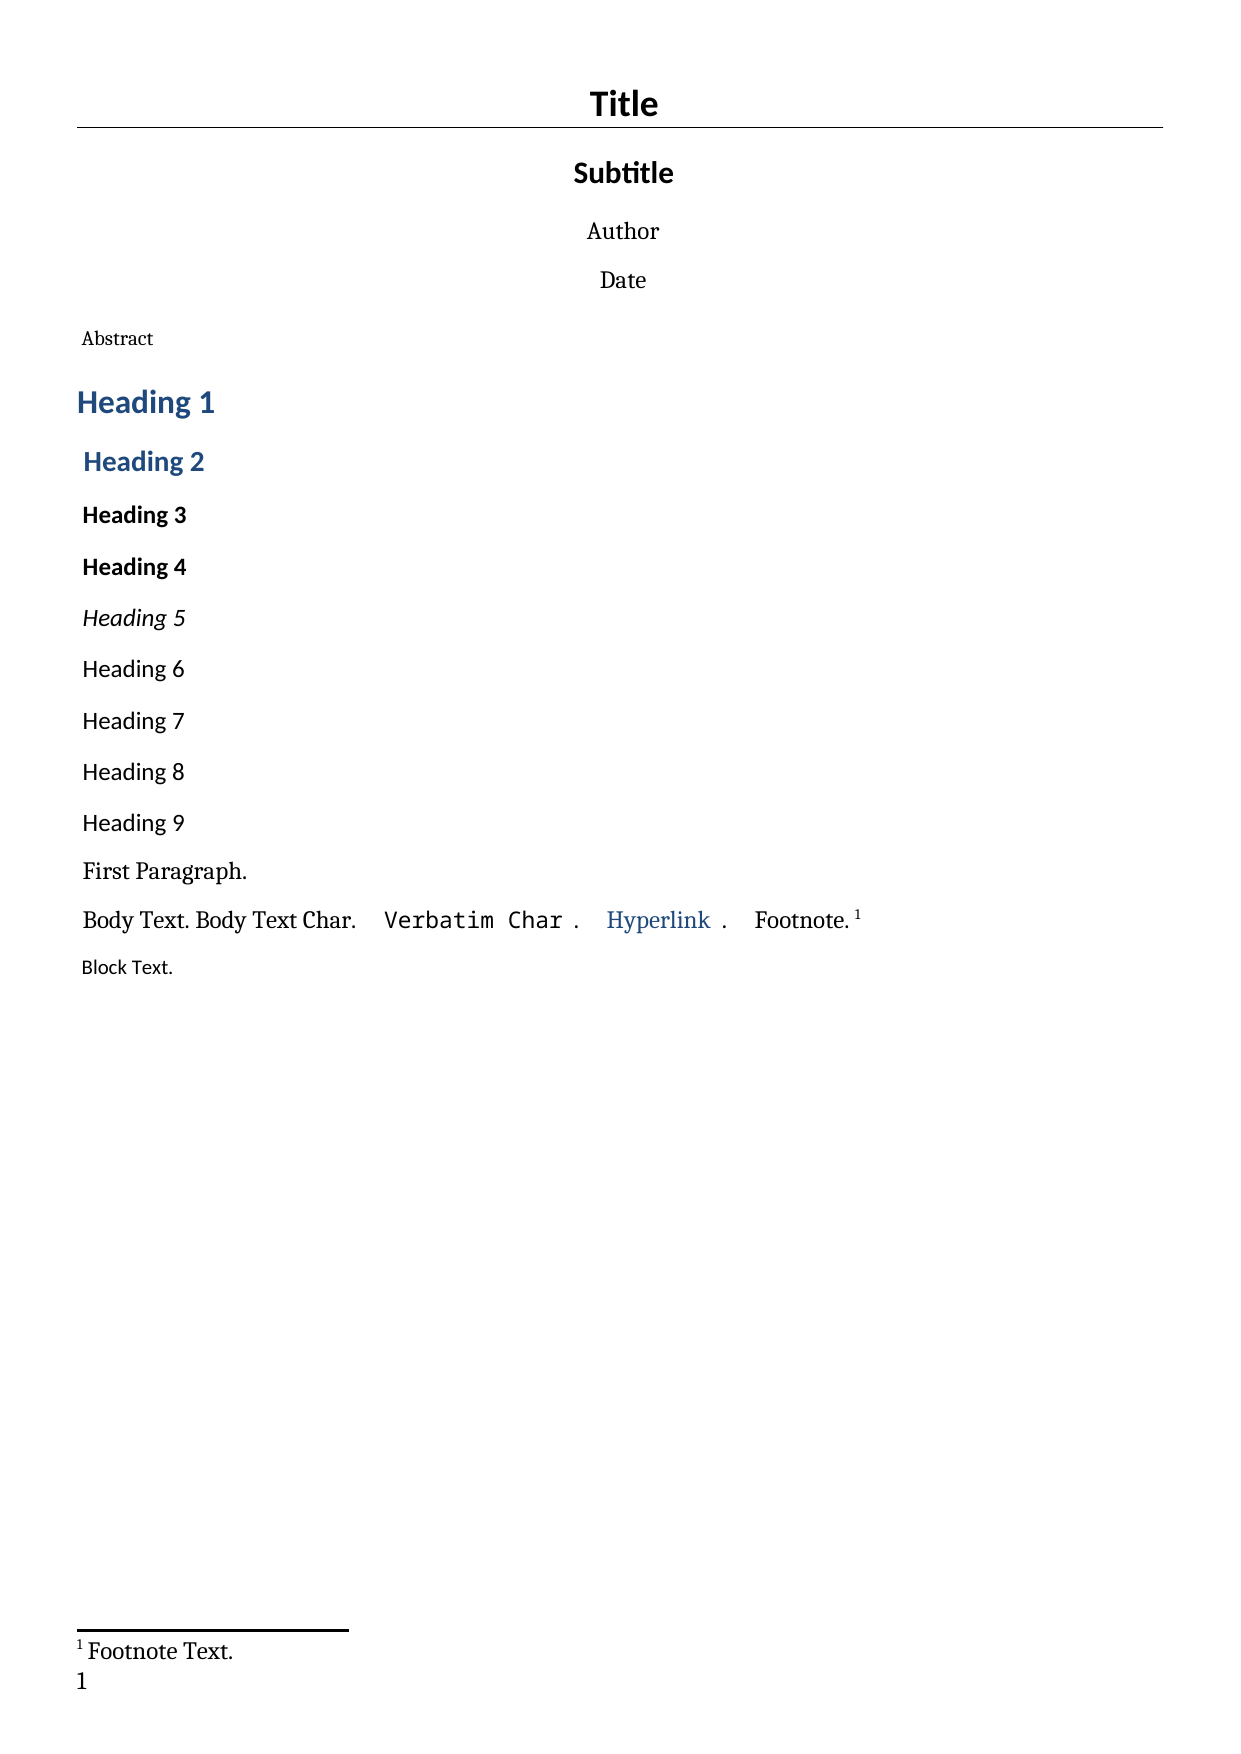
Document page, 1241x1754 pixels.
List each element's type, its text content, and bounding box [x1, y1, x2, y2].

subtitle Heading 5 [77, 602, 1163, 633]
text Abstract [77, 326, 1163, 350]
text First Paragraph. [77, 857, 1163, 886]
text Author [77, 217, 1163, 245]
subtitle Subtitle [77, 153, 1163, 192]
subtitle Heading 7 [77, 705, 1163, 735]
subtitle Heading 2 [77, 443, 1163, 479]
subtitle Heading 4 [77, 551, 1163, 581]
subtitle Heading 8 [77, 756, 1163, 787]
subtitle Heading 3 [77, 499, 1163, 530]
text Block Text. [77, 954, 1163, 980]
subtitle Heading 1 [77, 381, 1163, 422]
subtitle Heading 9 [77, 808, 1163, 838]
text Body Text. Body Text Char. Verbatim Char . Hyperlink . Footnote. [77, 904, 1163, 936]
title Title [77, 79, 1163, 127]
text Date [77, 266, 1163, 295]
subtitle Heading 6 [77, 653, 1163, 684]
